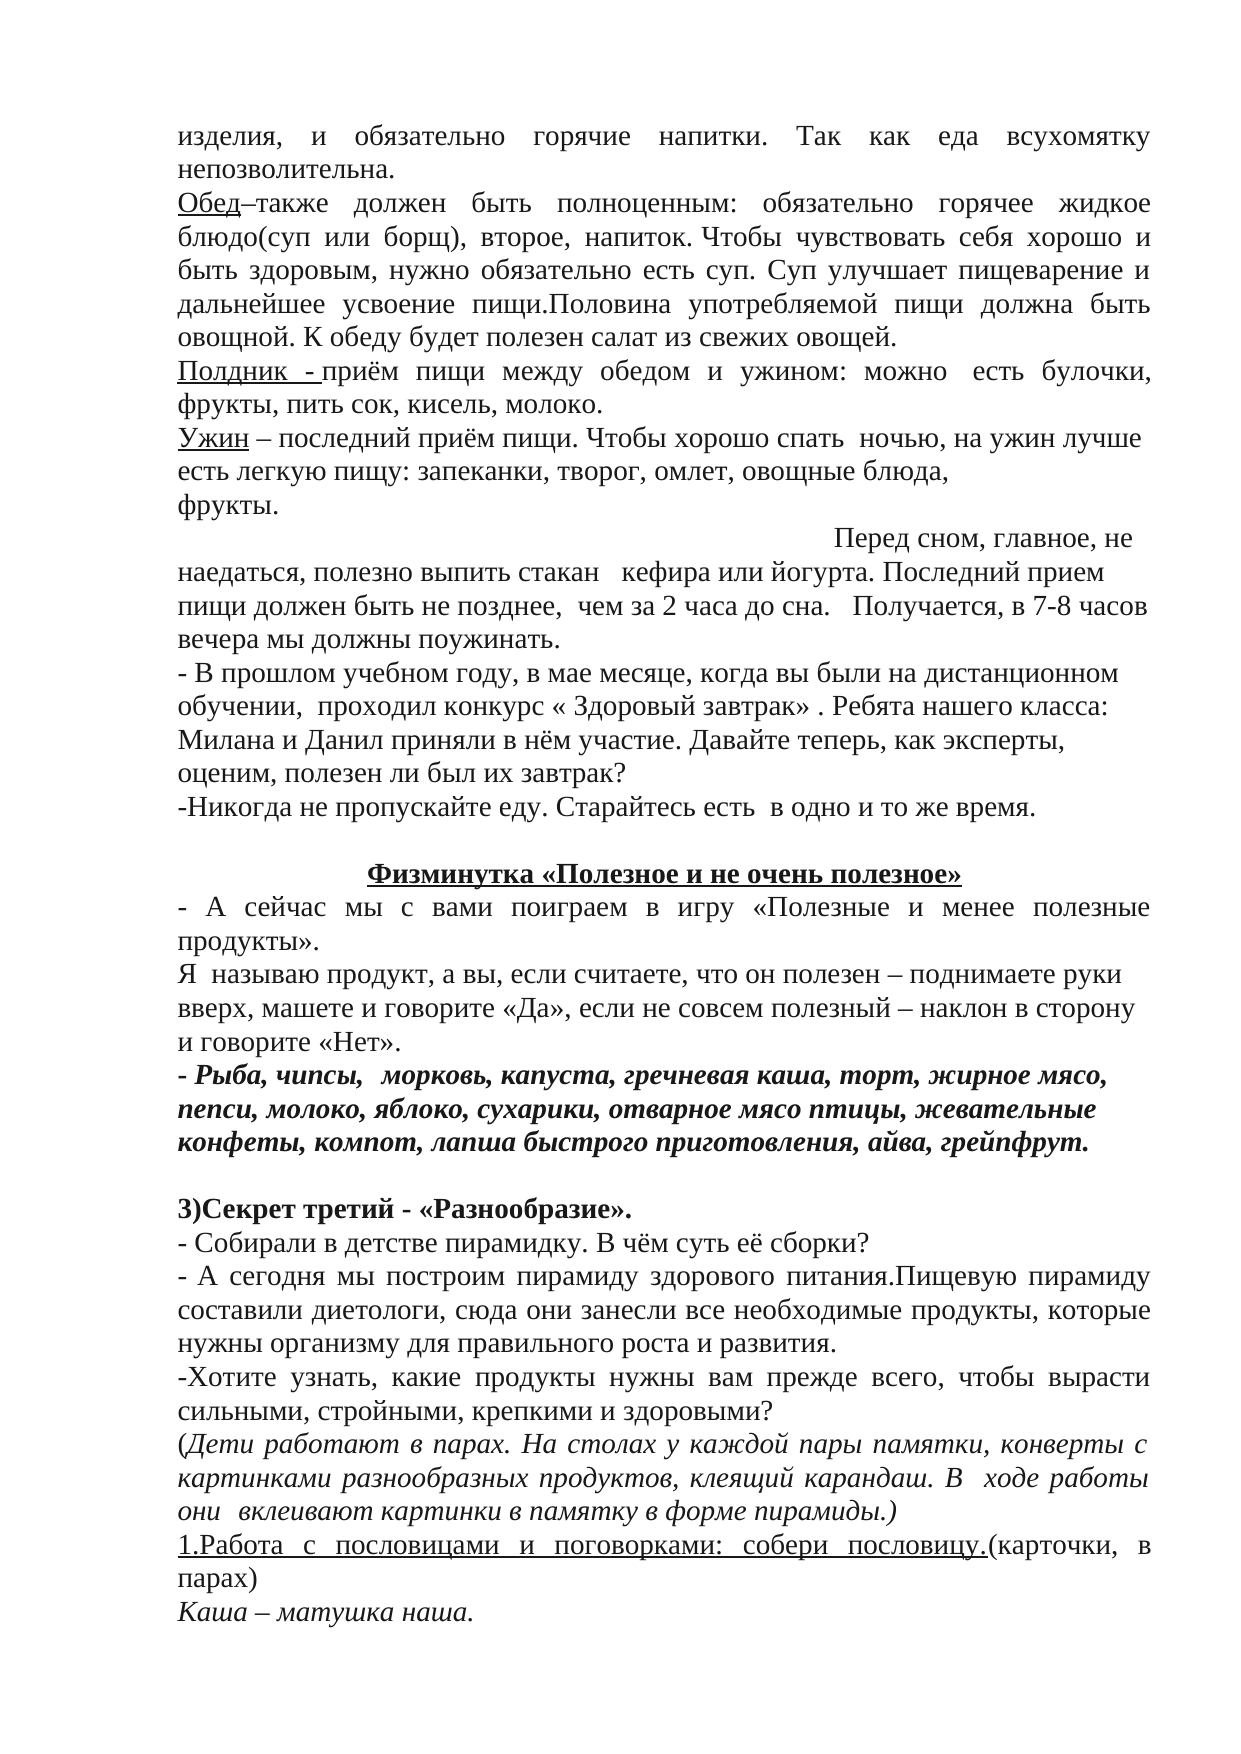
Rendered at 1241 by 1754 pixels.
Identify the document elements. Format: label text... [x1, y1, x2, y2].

text - А сегодня мы построим пирамиду здорового питания.Пищевую пирамиду составили диетологи, сюда они занесли все необходимые продукты, которые нужны организму для правильного роста и развития. [177, 1258, 1152, 1359]
text -Никогда не пропускайте еду. Старайтесь есть в одно и то же время. [177, 789, 1152, 822]
text - В прошлом учебном году, в мае месяце, когда вы были на дистанционном обучении, проходил конкурс « Здоровый завтрак» . Ребята нашего класса: Милана и Данил приняли в нём участие. Давайте теперь, как эксперты, оценим, полезен ли был их завтрак? [177, 655, 1152, 789]
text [177, 118, 1152, 185]
text Каша – матушка наша. [177, 1594, 1152, 1627]
text -Хотите узнать, какие продукты нужны вам прежде всего, чтобы вырасти сильными, стройными, крепкими и здоровыми? [177, 1359, 1152, 1426]
text Ужин – последний приём пищи. Чтобы хорошо спать ночью, на ужин лучше есть легкую пищу: запеканки, творог, омлет, овощные блюда, фрукты. Перед сном, главное, не наедаться, полезно выпить стакан кефира или йогурта. Последний прием пищи должен быть не позднее, чем за 2 часа до сна. Получается, в 7-8 часов вечера мы должны поужинать. [177, 420, 1152, 655]
text - Рыба, чипсы, морковь, капуста, гречневая каша, торт, жирное мясо, пепси, молоко, яблоко, сухарики, отварное мясо птицы, жевательные конфеты, компот, лапша быстрого приготовления, айва, грейпфрут. [177, 1057, 1152, 1158]
text Физминутка «Полезное и не очень полезное» [177, 856, 1152, 889]
text - Собирали в детстве пирамидку. В чём суть её сборки? [177, 1225, 1152, 1258]
text Полдник - приём пищи между обедом и ужином: можно есть булочки, фрукты, пить сок, кисель, молоко. [177, 353, 1152, 420]
text Обед–также должен быть полноценным: обязательно горячее жидкое блюдо(суп или борщ), второе, напиток. Чтобы чувствовать себя хорошо и быть здоровым, нужно обязательно есть суп. Суп улучшает пищеварение и дальнейшее усвоение пищи.Половина употребляемой пищи должна быть овощной. К обеду будет полезен салат из свежих овощей. [177, 185, 1152, 353]
text 1.Работа с пословицами и поговорками: собери пословицу.(карточки, в парах) [177, 1527, 1152, 1594]
text (Дети работают в парах. На столах у каждой пары памятки, конверты с картинками разнообразных продуктов, клеящий карандаш. В ходе работы они вклеивают картинки в памятку в форме пирамиды.) [177, 1426, 1152, 1527]
text Я называю продукт, а вы, если считаете, что он полезен – поднимаете руки вверх, машете и говорите «Да», если не совсем полезный – наклон в сторону и говорите «Нет». [177, 957, 1152, 1057]
text - А сейчас мы с вами поиграем в игру «Полезные и менее полезные продукты». [177, 889, 1152, 957]
text 3)Секрет третий - «Разнообразие». [177, 1191, 1152, 1225]
